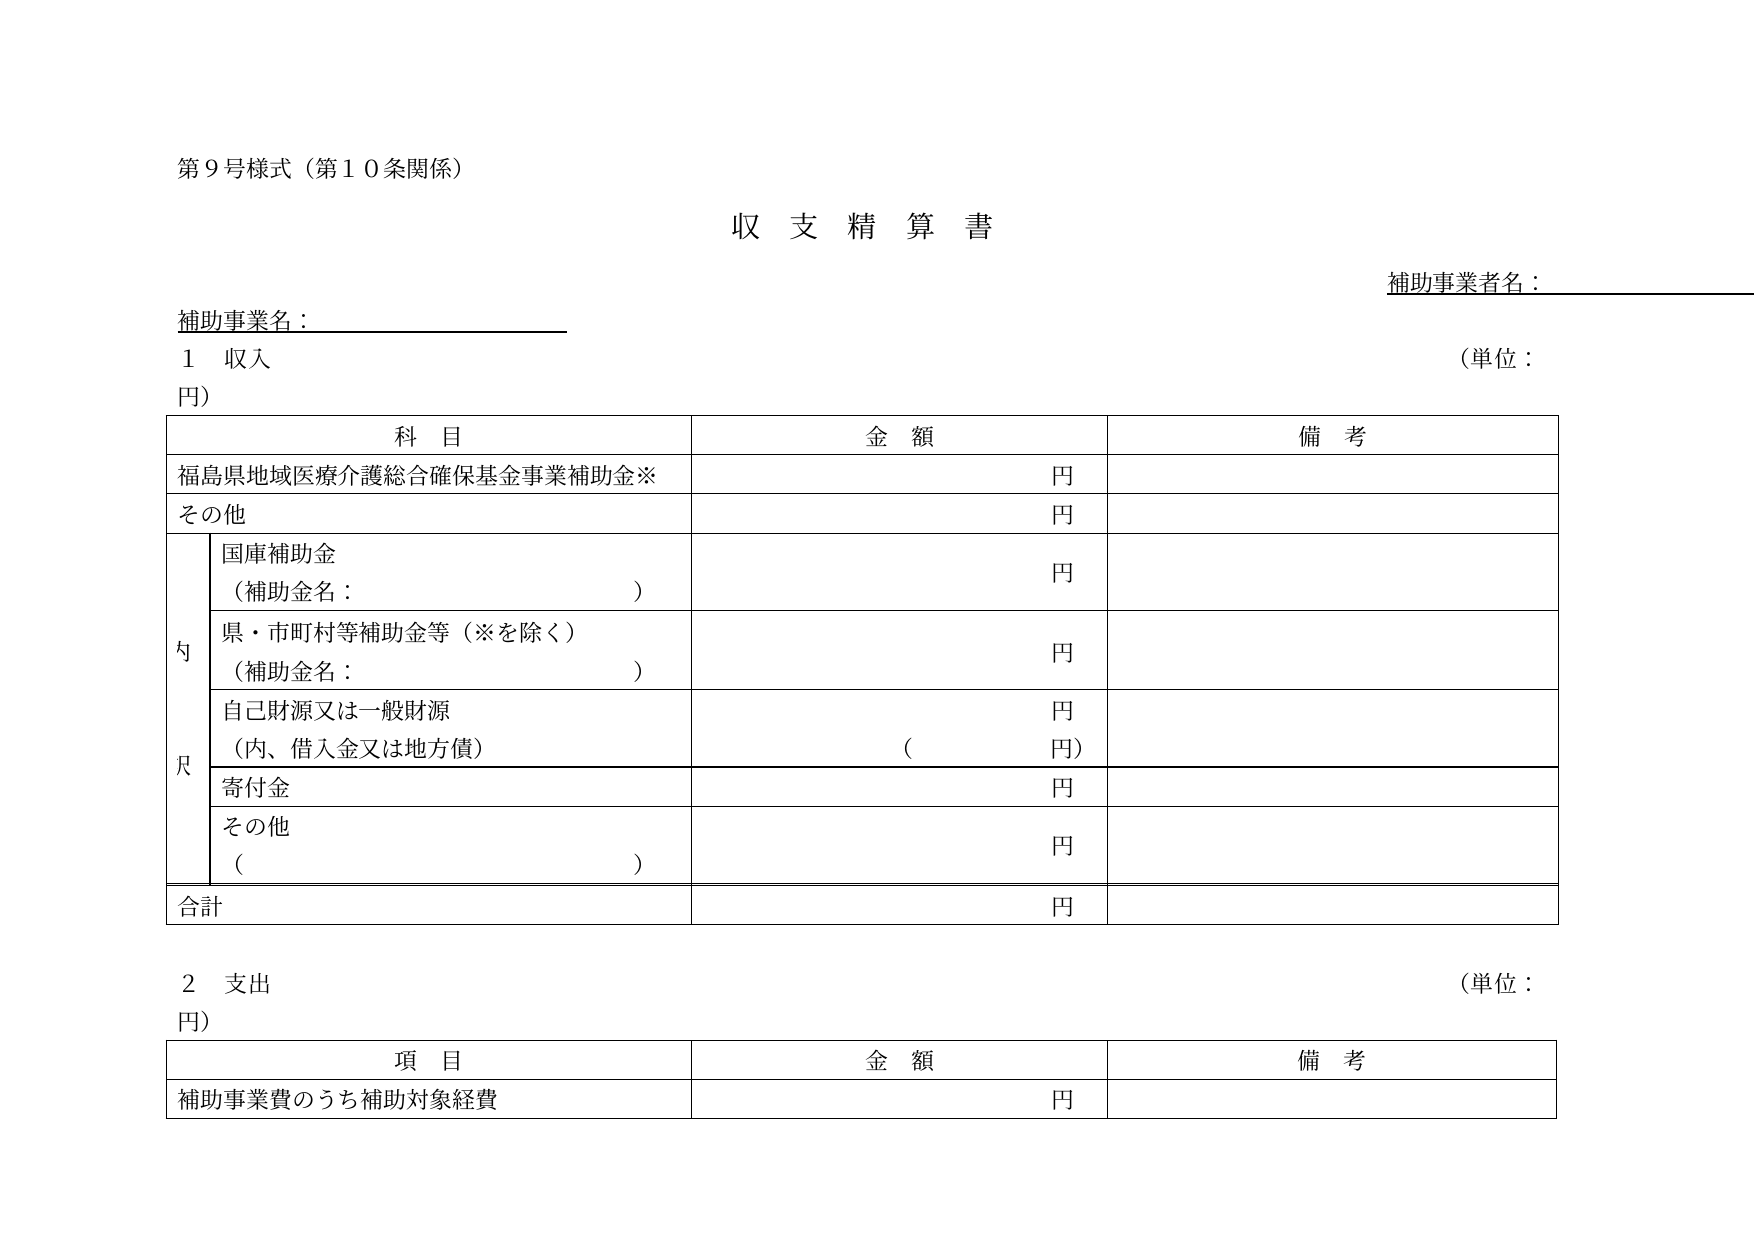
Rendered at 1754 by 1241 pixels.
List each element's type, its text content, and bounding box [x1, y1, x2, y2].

table_cell 補助事業費のうち補助対象経費 [167, 1080, 691, 1118]
table_cell 県・市町村等補助金等（※を除く） （補助金名： ） [211, 611, 691, 689]
table_cell 合計 [167, 886, 691, 924]
table_cell [1108, 494, 1558, 532]
table_cell [1108, 807, 1558, 883]
table_header 備 考 [1108, 416, 1558, 454]
table_cell 福島県地域医療介護総合確保基金事業補助金※ [167, 455, 691, 493]
table_cell 寄付金 [211, 768, 691, 806]
table_cell 円 [692, 611, 1107, 689]
table_cell 自己財源又は一般財源 （内、借入金又は地方債） [211, 690, 691, 766]
table_cell [1108, 886, 1558, 924]
text 収 支 精 算 書 [177, 186, 1547, 262]
table_cell 円 [692, 886, 1107, 924]
table_cell その他 （ ） [211, 807, 691, 883]
table_cell 円 [692, 534, 1107, 610]
table_cell 円 [692, 807, 1107, 883]
text 補助事業名： [177, 301, 1547, 339]
table_cell 内 訳 [167, 534, 209, 883]
table_cell 円 （ 円） [692, 690, 1107, 766]
table_cell 円 [692, 455, 1107, 493]
table_cell 円 [692, 1080, 1107, 1118]
table_cell [1108, 455, 1558, 493]
table_header 項 目 [167, 1041, 691, 1079]
table_cell 国庫補助金 （補助金名： ） [211, 534, 691, 610]
text 第９号様式（第１０条関係） [177, 148, 1547, 186]
table_header 金 額 [692, 1041, 1107, 1079]
table_cell [1108, 768, 1558, 806]
table_header 科 目 [167, 416, 691, 454]
text ２ 支出 （単位：円） [177, 963, 1547, 1039]
table_cell 円 [692, 768, 1107, 806]
table_cell [1108, 611, 1558, 689]
table_header 金 額 [692, 416, 1107, 454]
table_cell 円 [692, 494, 1107, 532]
table_cell [1108, 534, 1558, 610]
table_cell [1108, 1080, 1556, 1118]
text 補助事業者名： [177, 262, 1547, 301]
table_cell [1108, 690, 1558, 766]
table_cell その他 [167, 494, 691, 532]
table_header 備 考 [1108, 1041, 1556, 1079]
text １ 収入 （単位：円） [177, 339, 1547, 415]
